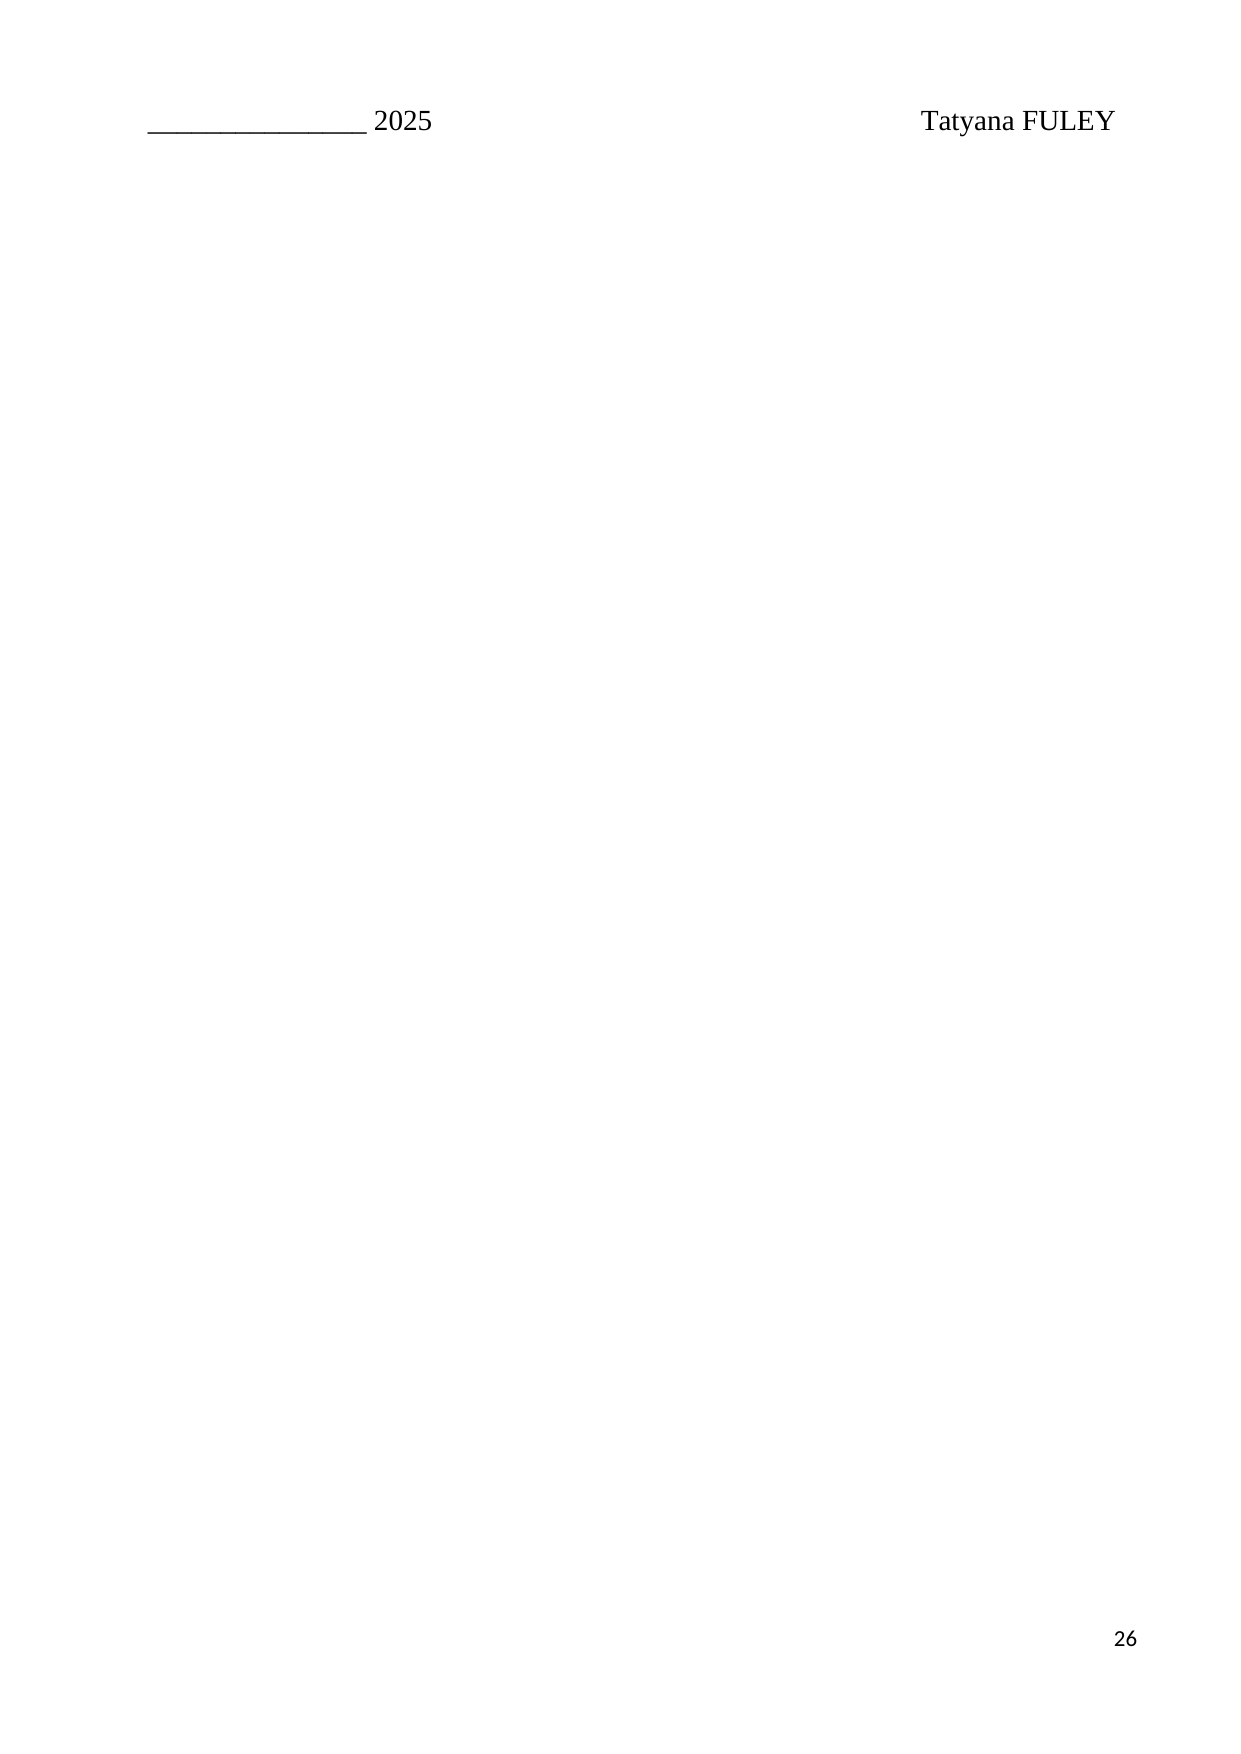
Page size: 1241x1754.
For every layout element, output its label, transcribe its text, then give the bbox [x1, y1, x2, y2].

text _______________ 2025 Tatyana FULEY [148, 103, 1137, 137]
